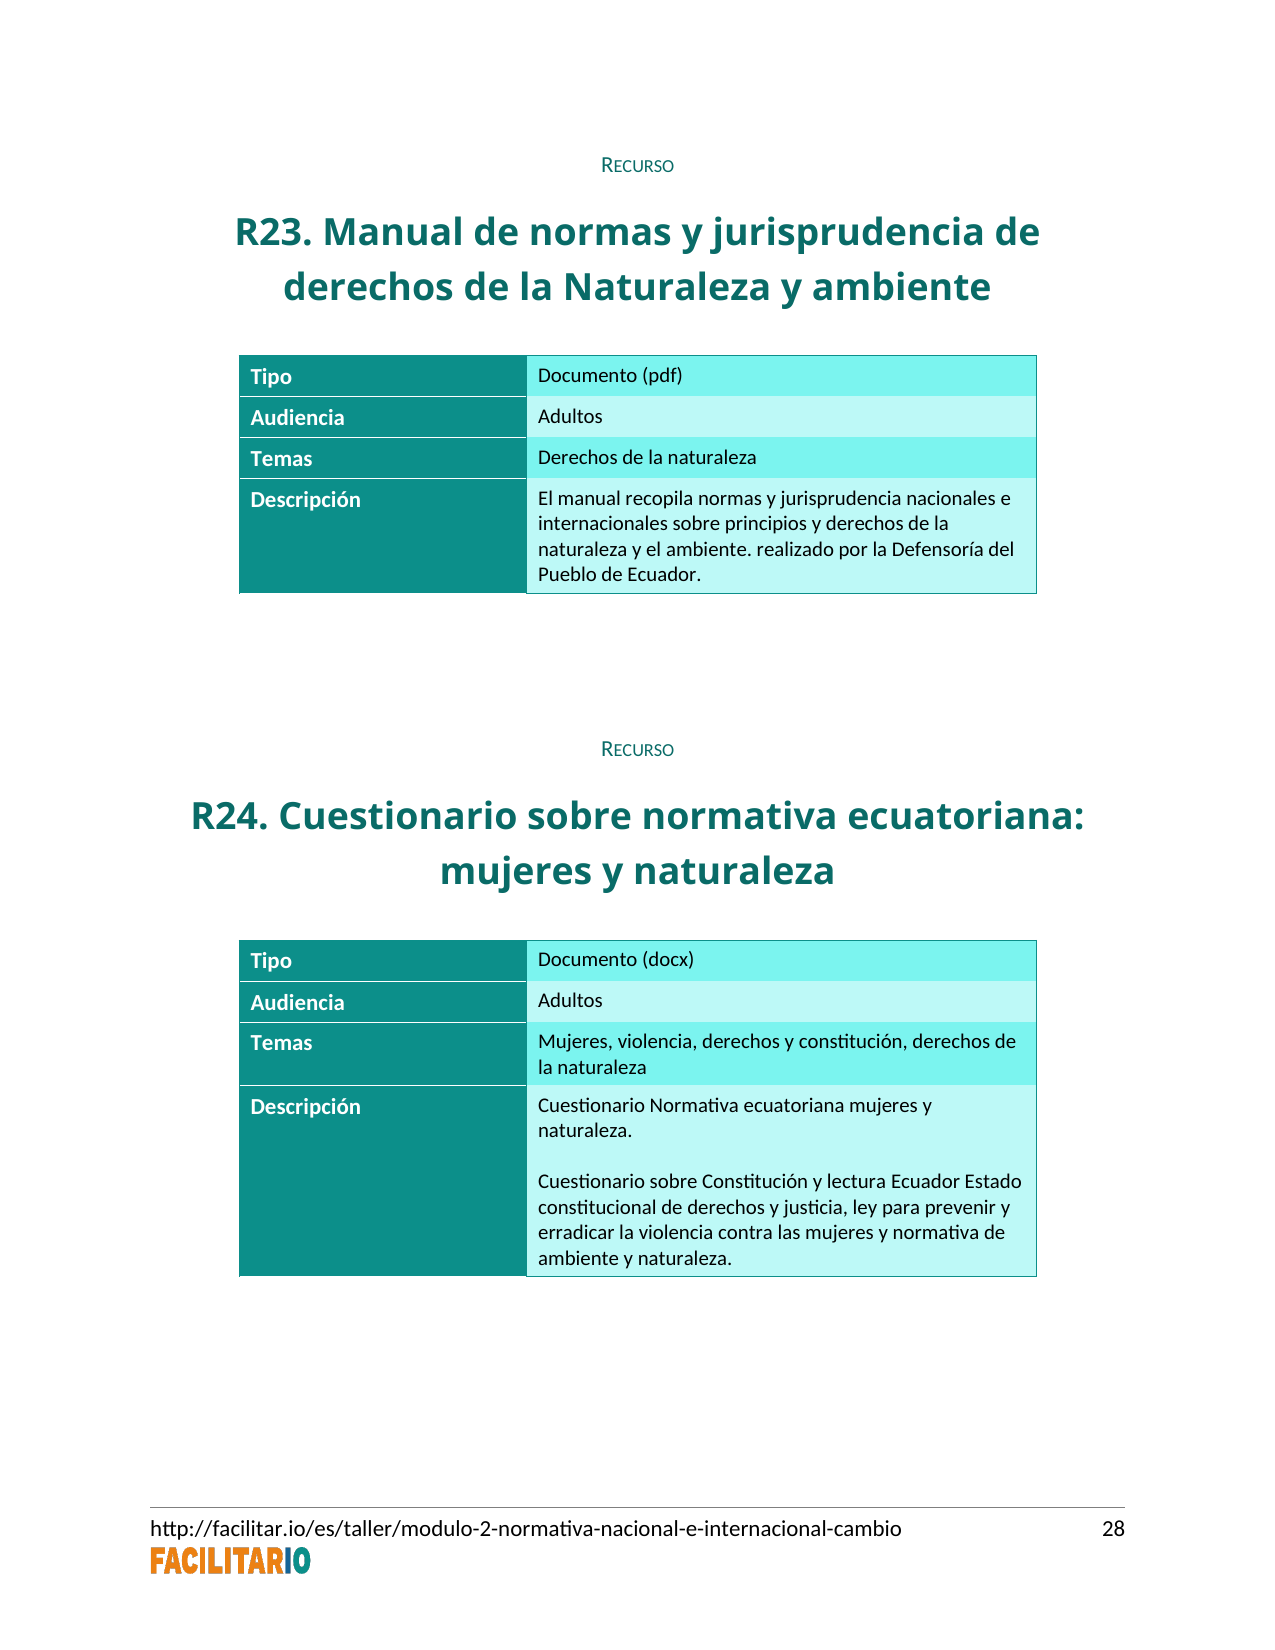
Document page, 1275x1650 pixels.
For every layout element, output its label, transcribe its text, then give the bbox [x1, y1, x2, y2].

table_cell Audiencia [240, 397, 526, 437]
table_cell Temas [240, 438, 526, 478]
text Recurso [150, 150, 1125, 178]
table_header Tipo [240, 941, 526, 981]
table_header Documento (docx) [527, 941, 1036, 981]
table_header Documento (pdf) [527, 356, 1036, 396]
table_cell Temas [240, 1023, 526, 1085]
table_cell Descripción [240, 1086, 526, 1276]
table_cell Mujeres, violencia, derechos y constitución, derechos de la naturaleza [527, 1022, 1036, 1085]
picture [145, 1544, 315, 1576]
text Recurso [150, 734, 1125, 762]
table_cell Audiencia [240, 982, 526, 1022]
table_cell Derechos de la naturaleza [527, 437, 1036, 478]
table_cell Cuestionario Normativa ecuatoriana mujeres y naturaleza. Cuestionario sobre Constitución y lectura Ecuador Estado constitucional de derechos y justicia, ley para prevenir y erradicar la violencia contra las mujeres y normativa de ambiente y naturaleza. [527, 1085, 1036, 1276]
table_cell El manual recopila normas y jurisprudencia nacionales e internacionales sobre principios y derechos de la naturaleza y el ambiente. realizado por la Defensoría del Pueblo de Ecuador. [527, 478, 1036, 593]
table_cell Descripción [240, 479, 526, 593]
table_cell Adultos [527, 981, 1036, 1022]
table_header Tipo [240, 356, 526, 396]
subtitle R23. Manual de normas y jurisprudencia de derechos de la Naturaleza y ambiente [150, 205, 1125, 311]
subtitle R24. Cuestionario sobre normativa ecuatoriana: mujeres y naturaleza [150, 789, 1125, 896]
table_cell Adultos [527, 396, 1036, 437]
